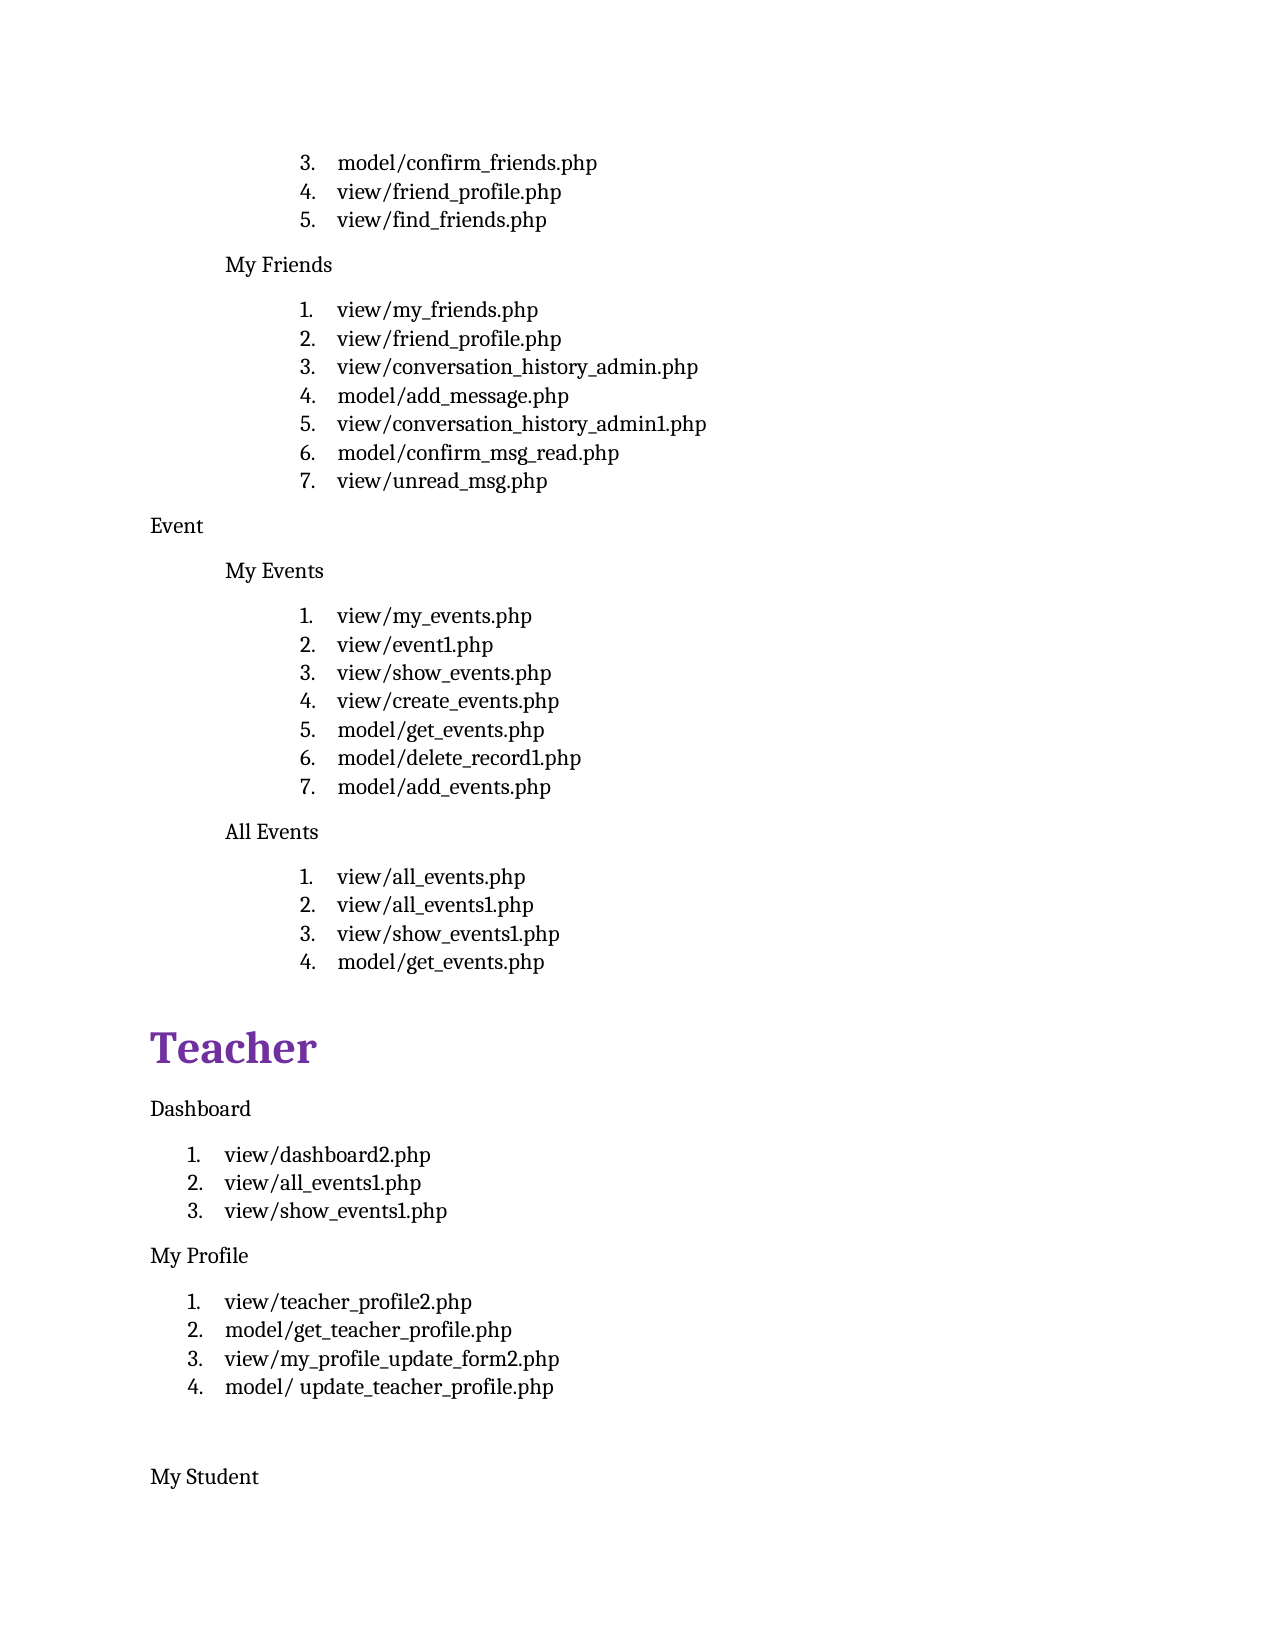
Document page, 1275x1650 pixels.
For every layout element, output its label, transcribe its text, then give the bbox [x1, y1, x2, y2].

text My Profile [150, 1243, 1125, 1270]
text My Friends [225, 252, 1125, 278]
list view/my_profile_update_form2.php [187, 1345, 1125, 1372]
list model/get_events.php [300, 717, 1125, 743]
list model/confirm_msg_read.php [300, 439, 1125, 466]
list view/show_events.php [300, 660, 1125, 686]
list view/dashboard2.php [187, 1141, 1125, 1168]
list view/find_friends.php [300, 207, 1125, 233]
list view/friend_profile.php [300, 178, 1125, 205]
text Teacher [150, 1023, 1125, 1075]
list view/all_events1.php [300, 892, 1125, 919]
list view/all_events1.php [187, 1170, 1125, 1196]
text My Events [150, 558, 1125, 584]
list view/conversation_history_admin.php [300, 354, 1125, 380]
list view/event1.php [300, 631, 1125, 658]
list view/conversation_history_admin1.php [300, 411, 1125, 437]
list model/get_teacher_profile.php [187, 1317, 1125, 1343]
text Event [150, 513, 1125, 539]
text My Student [150, 1464, 1125, 1490]
list view/my_events.php [300, 603, 1125, 629]
list model/delete_record1.php [300, 745, 1125, 772]
list view/show_events1.php [300, 921, 1125, 947]
list model/add_message.php [300, 382, 1125, 409]
list view/unread_msg.php [300, 468, 1125, 494]
list view/show_events1.php [187, 1198, 1125, 1224]
list model/confirm_friends.php [300, 150, 1125, 176]
text All Events [225, 819, 1125, 845]
text Dashboard [150, 1096, 1125, 1123]
list view/friend_profile.php [300, 326, 1125, 352]
list model/add_events.php [300, 774, 1125, 800]
list model/get_events.php [300, 949, 1125, 976]
list view/teacher_profile2.php [187, 1288, 1125, 1315]
list view/all_events.php [300, 864, 1125, 890]
list model/ update_teacher_profile.php [187, 1374, 1125, 1400]
list view/my_friends.php [300, 297, 1125, 323]
list view/create_events.php [300, 688, 1125, 715]
